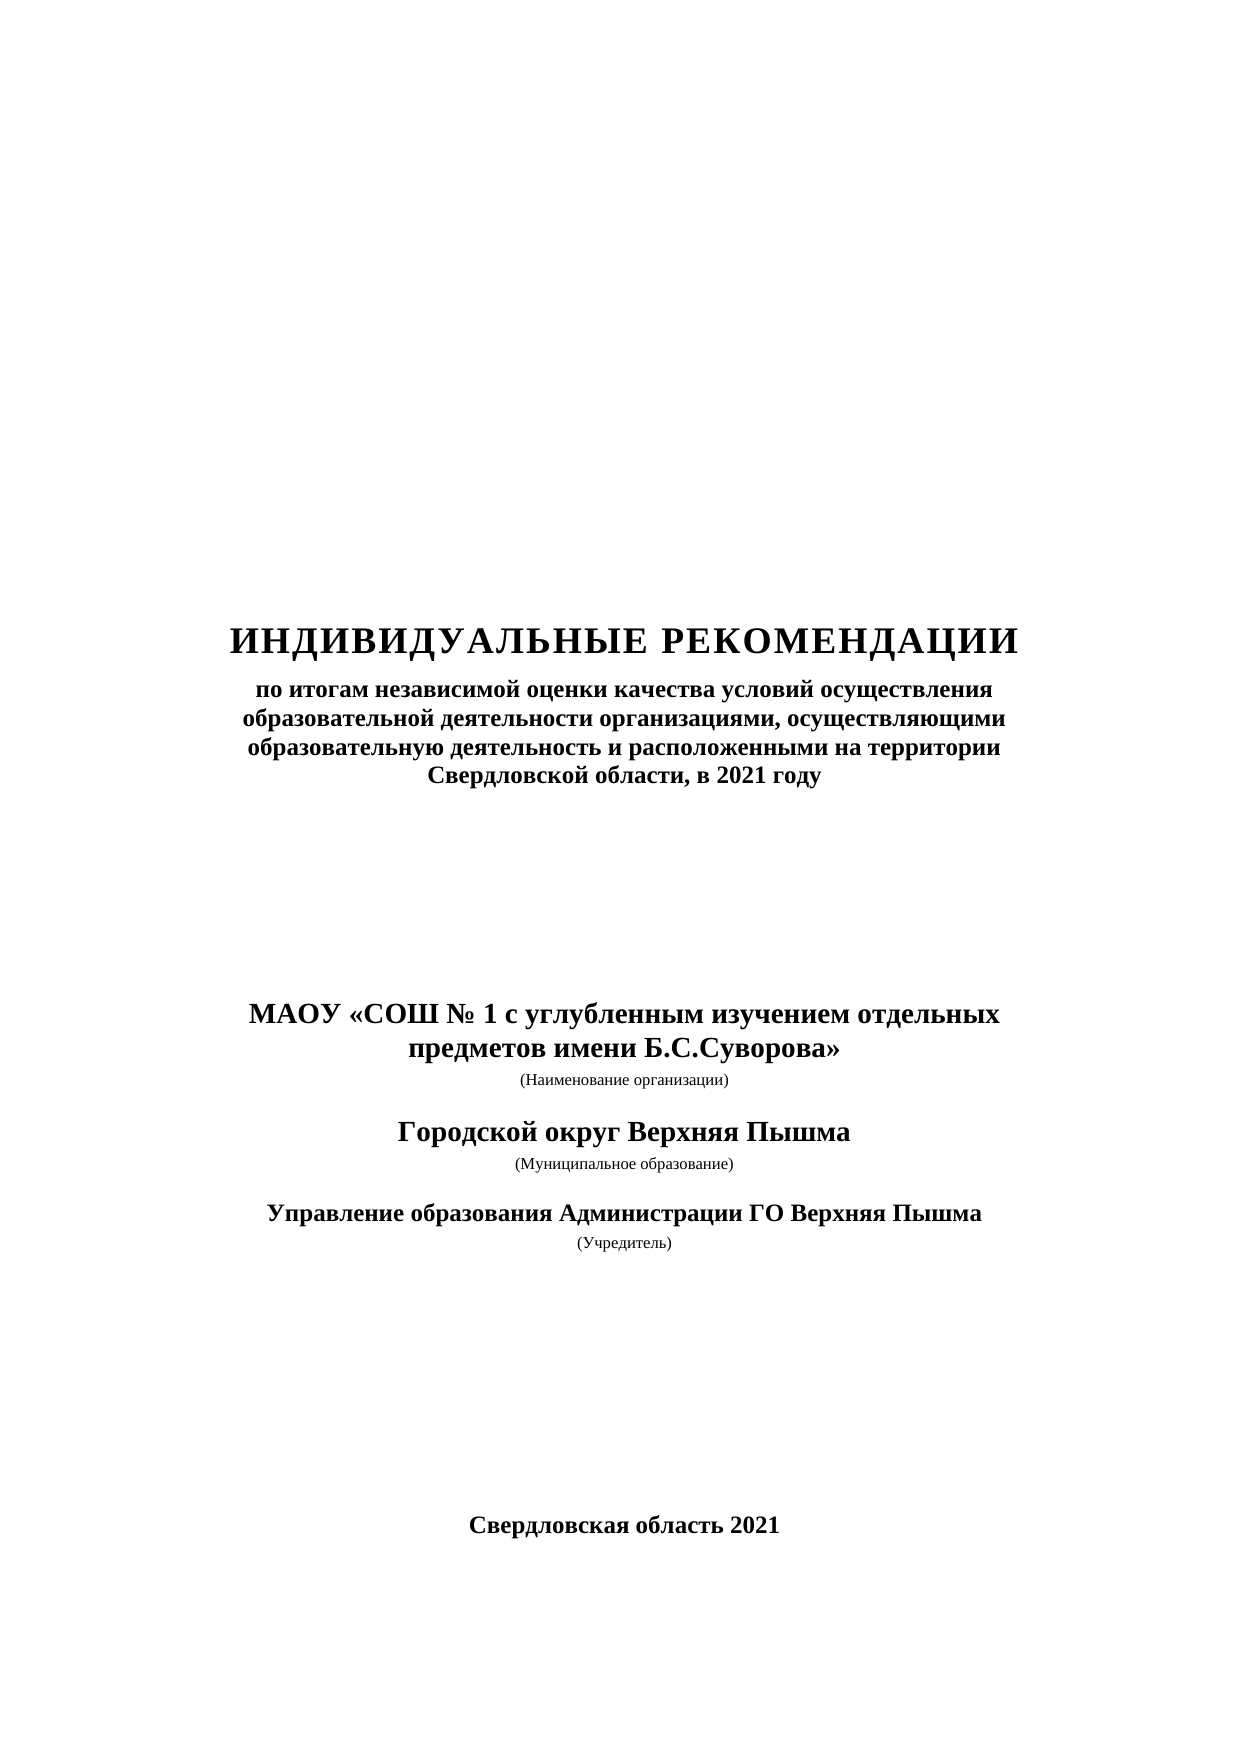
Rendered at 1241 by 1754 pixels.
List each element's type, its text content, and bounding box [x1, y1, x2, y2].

text ИНДИВИДУАЛЬНЫЕ РЕКОМЕНДАЦИИ [177, 619, 1071, 662]
text МАОУ «СОШ № 1 с углубленным изучением отдельных предметов имени Б.С.Суворова» [177, 996, 1071, 1063]
text по итогам независимой оценки качества условий осуществления образовательной деятельности организациями, осуществляющими образовательную деятельность и расположенными на территории Свердловской области, в 2021 году [177, 674, 1071, 789]
text Управление образования Администрации ГО Верхняя Пышма [177, 1198, 1071, 1226]
text (Наименование организации) [177, 1069, 1071, 1089]
text Городской округ Верхняя Пышма [177, 1114, 1071, 1147]
text (Учредитель) [177, 1233, 1071, 1252]
text (Муниципальное образование) [177, 1153, 1071, 1173]
text Свердловская область 2021 [177, 1510, 1071, 1539]
